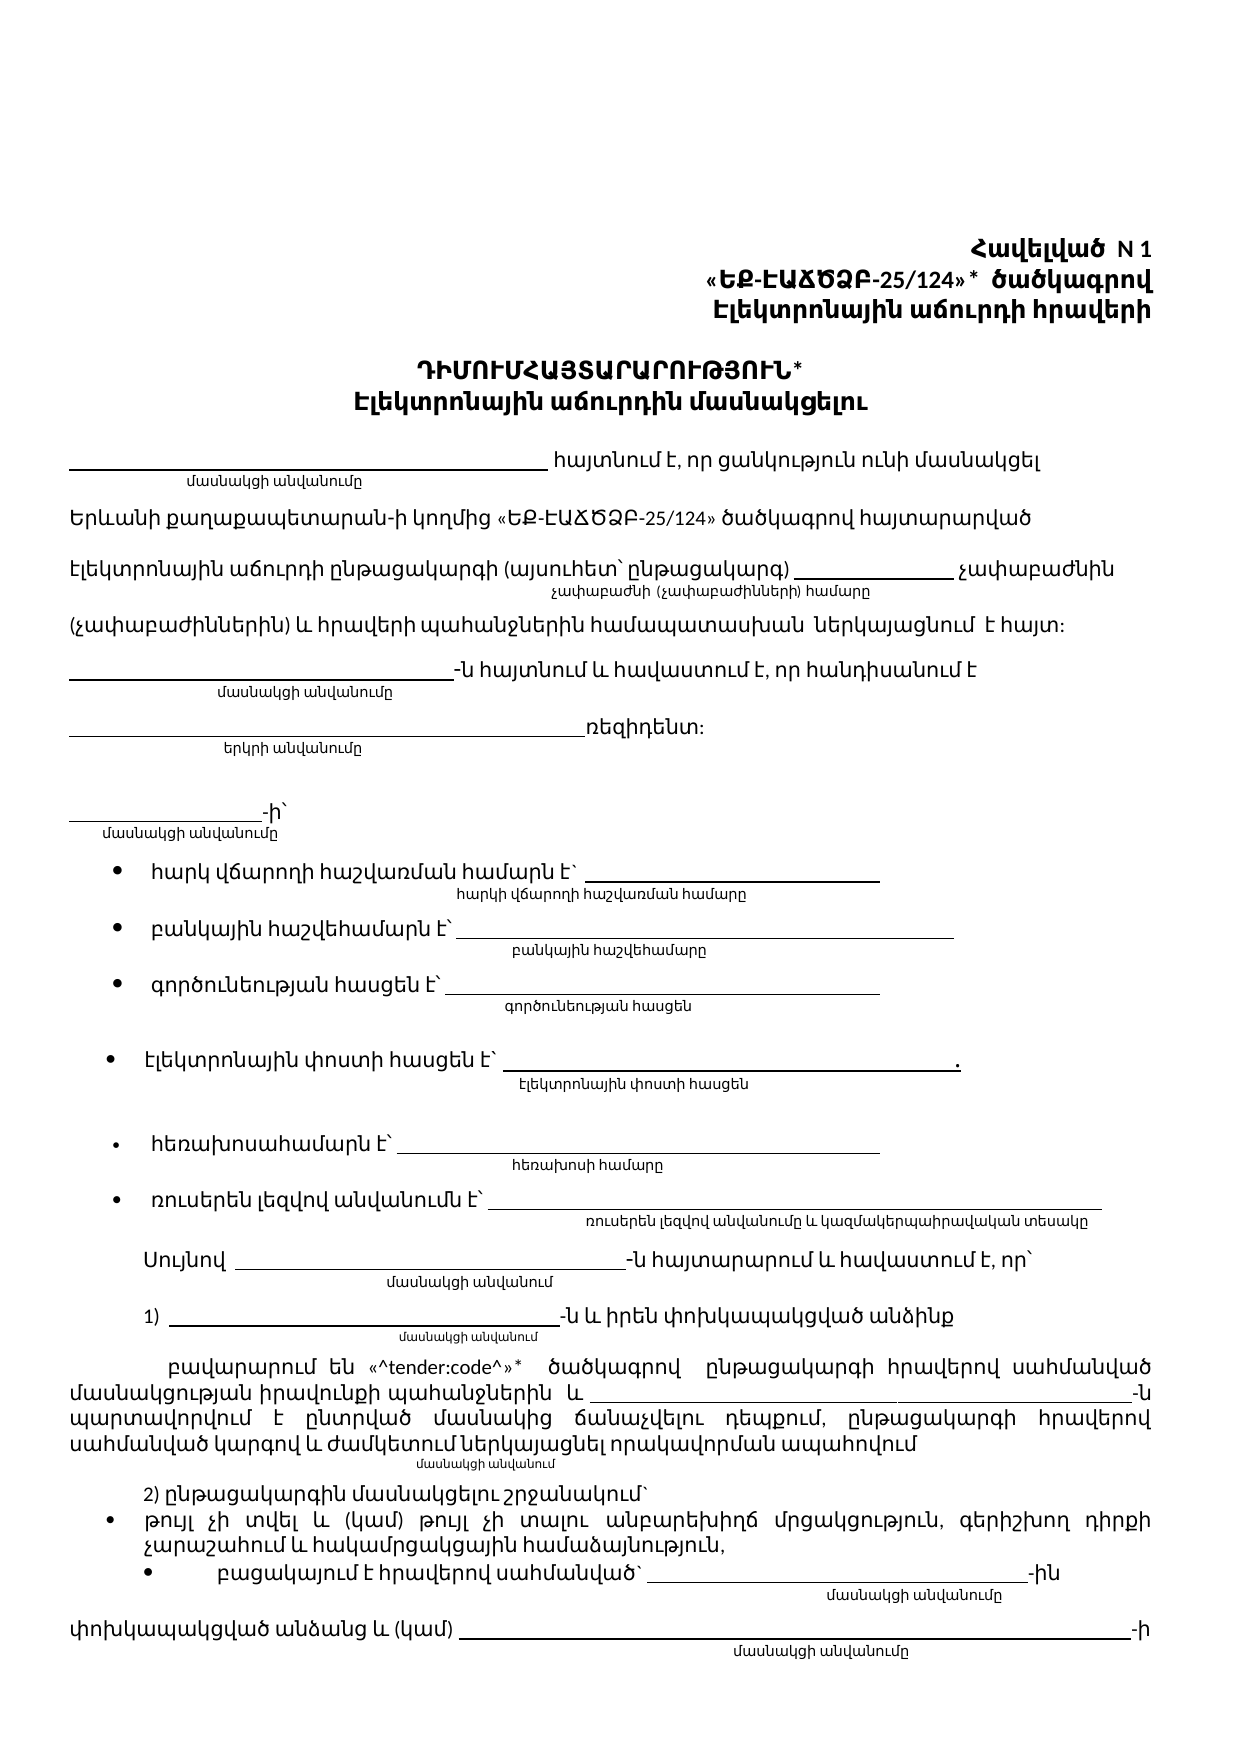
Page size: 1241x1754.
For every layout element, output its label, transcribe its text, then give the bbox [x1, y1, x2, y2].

list բացակայում է հրավերով սահմանված` -ին [69, 1558, 1152, 1586]
text էլեկտրոնային աճուրդի ընթացակարգի (այսուհետ՝ ընթացակարգ) չափաբաժնին [69, 556, 1152, 582]
text մասնակցի անվանում [69, 1329, 1152, 1354]
text մասնակցի անվանումը [69, 472, 1152, 503]
text Սույնով -ն հայտարարում և հավաստում է, որ՝ [69, 1243, 1152, 1273]
list հարկ վճարողի հաշվառման համարն է` [113, 855, 1152, 885]
list գործունեության հասցեն է՝ [113, 972, 1152, 998]
text ռեզիդենտ: [69, 714, 1152, 739]
text մասնակցի անվանումը [69, 1642, 1152, 1672]
text ռուսերեն լեզվով անվանումը և կազմակերպաիրավական տեսակը [512, 1212, 1152, 1243]
list ռուսերեն լեզվով անվանումն է՝ [113, 1187, 1152, 1212]
text բանկային հաշվեհամարը [438, 941, 1152, 972]
text 2) ընթացակարգին մասնակցելու շրջանակում` [69, 1482, 1152, 1507]
text գործունեության հասցեն [69, 998, 1152, 1028]
text մասնակցի անվանումը [69, 684, 1152, 714]
text -ն հայտնում և հավաստում է, որ հանդիսանում է [69, 653, 1152, 684]
text երկրի անվանումը [69, 739, 1152, 770]
text (չափաբաժիններին) և հրավերի պահանջներին համապատասխան ներկայացնում է հայտ: [69, 612, 1152, 638]
list բանկային հաշվեհամարն է՝ [113, 916, 1152, 941]
list հեռախոսահամարն է՝ [113, 1131, 1152, 1156]
text չափաբաժնի (չափաբաժինների) համարը [69, 582, 1152, 612]
text 1) -ն և իրեն փոխկապակցված անձինք [69, 1304, 1152, 1329]
text մասնակցի անվանումը [69, 1586, 1152, 1616]
text Երևանի քաղաքապետարան-ի կողմից «ԵՔ-ԷԱՃԾՁԲ-25/124» ծածկագրով հայտարարված [69, 503, 1152, 531]
text -ի՝ [69, 799, 1152, 824]
text բավարարում են «^tender:code^»* ծածկագրով ընթացակարգի հրավերով սահմանված մասնակցության իրավունքի պահանջներին և -ն պարտավորվում է ընտրված մասնակից ճանաչվելու դեպքում, ընթացակարգի հրավերով սահմանված կարգով և ժամկետում ներկայացնել որակավորման ապահովում [69, 1354, 1152, 1456]
text Հավելված N 1 [69, 233, 1152, 264]
list թույլ չի տվել և (կամ) թույլ չի տալու անբարեխիղճ մրցակցություն, գերիշխող դիրքի չարաշահում և հակամրցակցային համաձայնություն, [107, 1507, 1152, 1558]
list էլեկտրոնային փոստի հասցեն է` . [107, 1041, 1152, 1075]
text հեռախոսի համարը [438, 1156, 1152, 1187]
text մասնակցի անվանում [69, 1456, 1152, 1482]
text մասնակցի անվանումը [69, 824, 1152, 855]
text էլեկտրոնային փոստի հասցեն [364, 1075, 1152, 1105]
text փոխկապակցված անձանց և (կամ) -ի [69, 1616, 1152, 1642]
subtitle Էլեկտրոնային աճուրդին մասնակցելու [69, 386, 1152, 417]
text հարկի վճարողի հաշվառման համարը [69, 885, 1152, 916]
text մասնակցի անվանում [69, 1273, 1152, 1304]
text Էլեկտրոնային աճուրդի հրավերի [69, 294, 1152, 325]
text հայտնում է, որ ցանկություն ունի մասնակցել [69, 447, 1152, 472]
text ԴԻՄՈՒՄՀԱՅՏԱՐԱՐՈՒԹՅՈՒՆ* [69, 356, 1152, 386]
text «ԵՔ-ԷԱՃԾՁԲ-25/124»* ծածկագրով [69, 264, 1152, 294]
